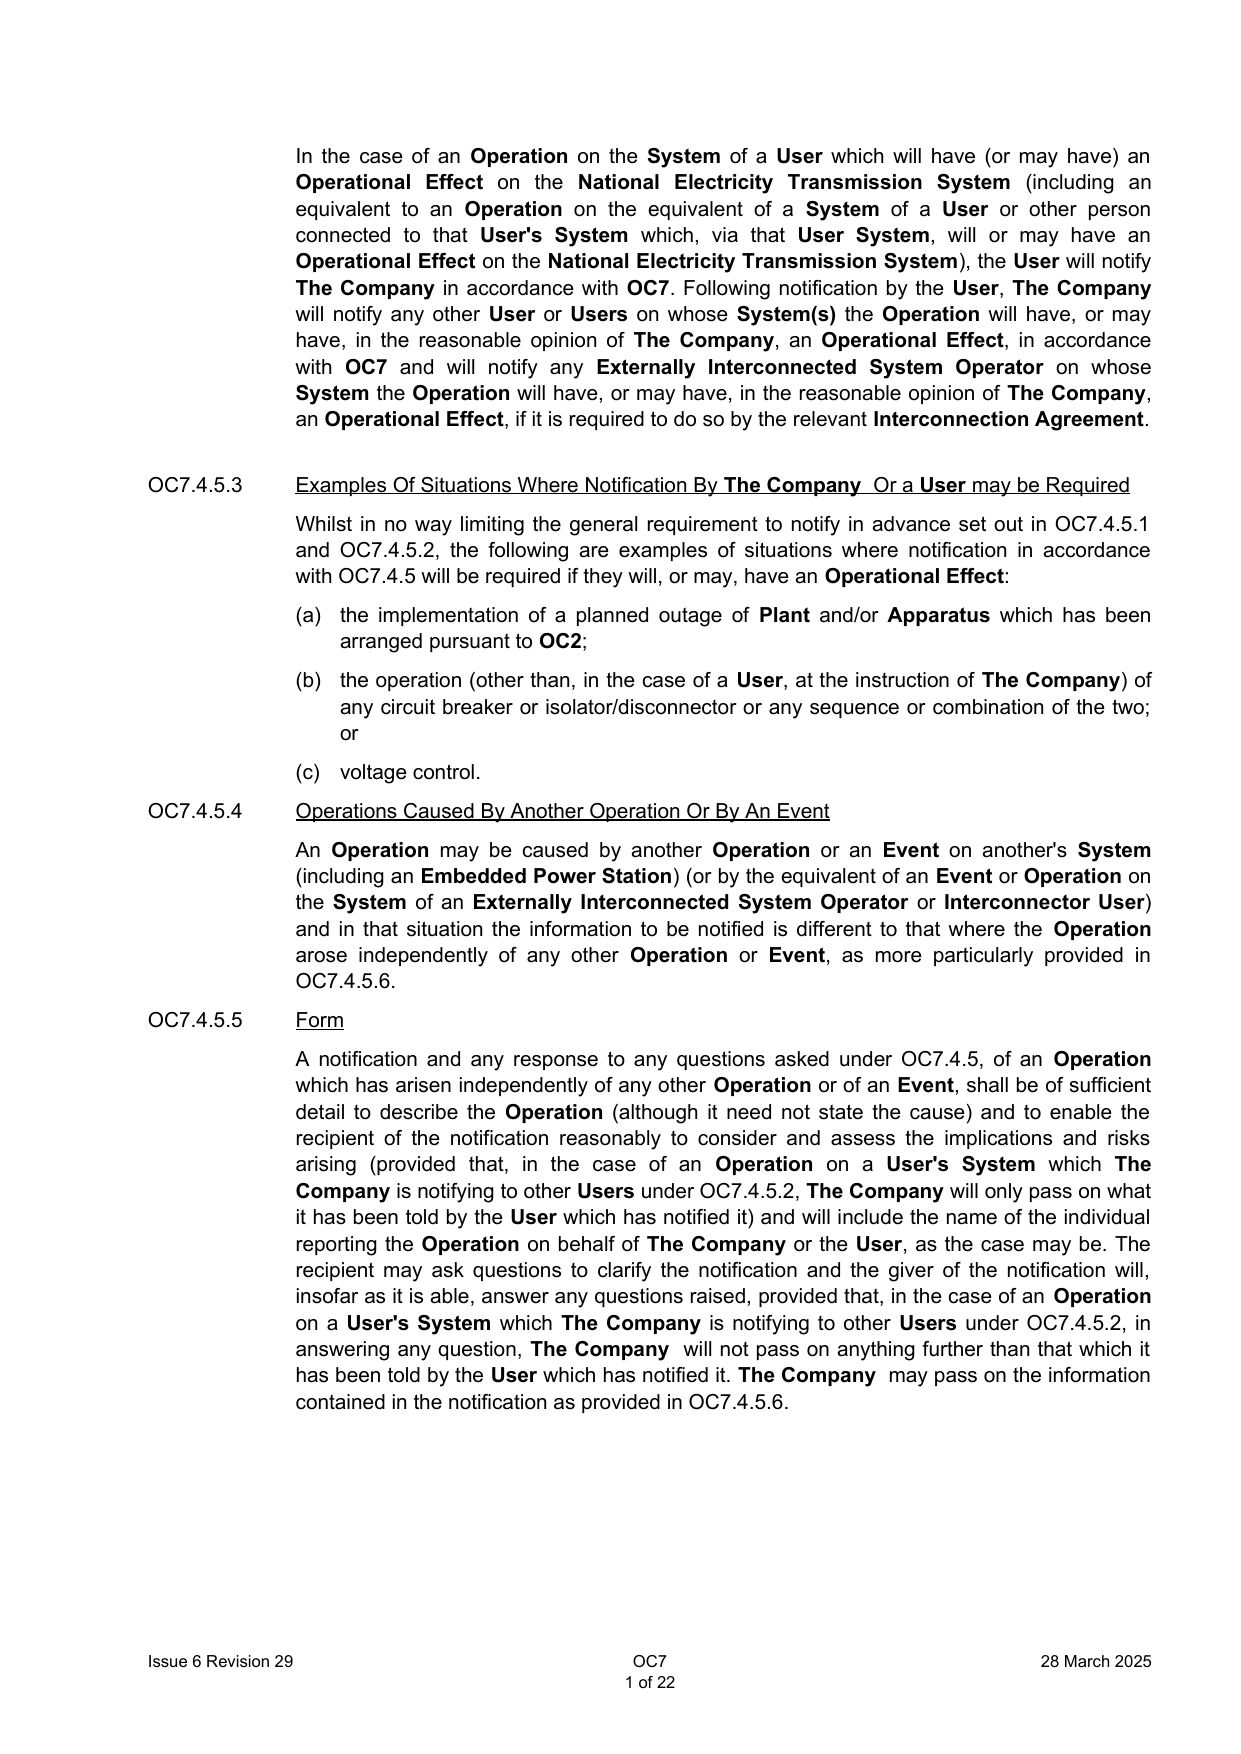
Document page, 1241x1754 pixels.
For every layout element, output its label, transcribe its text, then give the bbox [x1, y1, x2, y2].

text OC7.4.5.3 Examples Of Situations Where Notification By The Company Or a User may be Required [148, 472, 1152, 496]
text (b) the operation (other than, in the case of a User, at the instruction of The Company) of any circuit breaker or isolator/disconnector or any sequence or combination of the two; or [295, 668, 1152, 745]
text (a) the implementation of a planned outage of Plant and/or Apparatus which has been arranged pursuant to OC2; [295, 603, 1152, 653]
text A notification and any response to any questions asked under OC7.4.5, of an Operation which has arisen independently of any other Operation or of an Event, shall be of sufficient detail to describe the Operation (although it need not state the cause) and to enable the recipient of the notification reasonably to consider and assess the implications and risks arising (provided that, in the case of an Operation on a User's System which The Company is notifying to other Users under OC7.4.5.2, The Company will only pass on what it has been told by the User which has notified it) and will include the name of the individual reporting the Operation on behalf of The Company or the User, as the case may be. The recipient may ask questions to clarify the notification and the giver of the notification will, insofar as it is able, answer any questions raised, provided that, in the case of an Operation on a User's System which The Company is notifying to other Users under OC7.4.5.2, in answering any question, The Company will not pass on anything further than that which it has been told by the User which has notified it. The Company may pass on the information contained in the notification as provided in OC7.4.5.6. [148, 1047, 1152, 1413]
text OC7.4.5.4 Operations Caused By Another Operation Or By An Event [148, 798, 1152, 822]
text Whilst in no way limiting the general requirement to notify in advance set out in OC7.4.5.1 and OC7.4.5.2, the following are examples of situations where notification in accordance with OC7.4.5 will be required if they will, or may, have an Operational Effect: [148, 511, 1152, 588]
text In the case of an Operation on the System of a User which will have (or may have) an Operational Effect on the National Electricity Transmission System (including an equivalent to an Operation on the equivalent of a System of a User or other person connected to that Users System which, via that User System, will or may have an Operational Effect on the National Electricity Transmission System), the User will notify The Company in accordance with OC7. Following notification by the User, The Company will notify any other User or Users on whose System(s) the Operation will have, or may have, in the reasonable opinion of The Company, an Operational Effect, in accordance with OC7 and will notify any Externally Interconnected System Operator on whose System the Operation will have, or may have, in the reasonable opinion of The Company, an Operational Effect, if it is required to do so by the relevant Interconnection Agreement. [148, 144, 1152, 431]
text (c) voltage control. [295, 760, 1152, 784]
text OC7.4.5.5 Form [148, 1008, 1152, 1032]
text An Operation may be caused by another Operation or an Event on another's System (including an Embedded Power Station) (or by the equivalent of an Event or Operation on the System of an Externally Interconnected System Operator or Interconnector User) and in that situation the information to be notified is different to that where the Operation arose independently of any other Operation or Event, as more particularly provided in OC7.4.5.6. [148, 837, 1152, 993]
